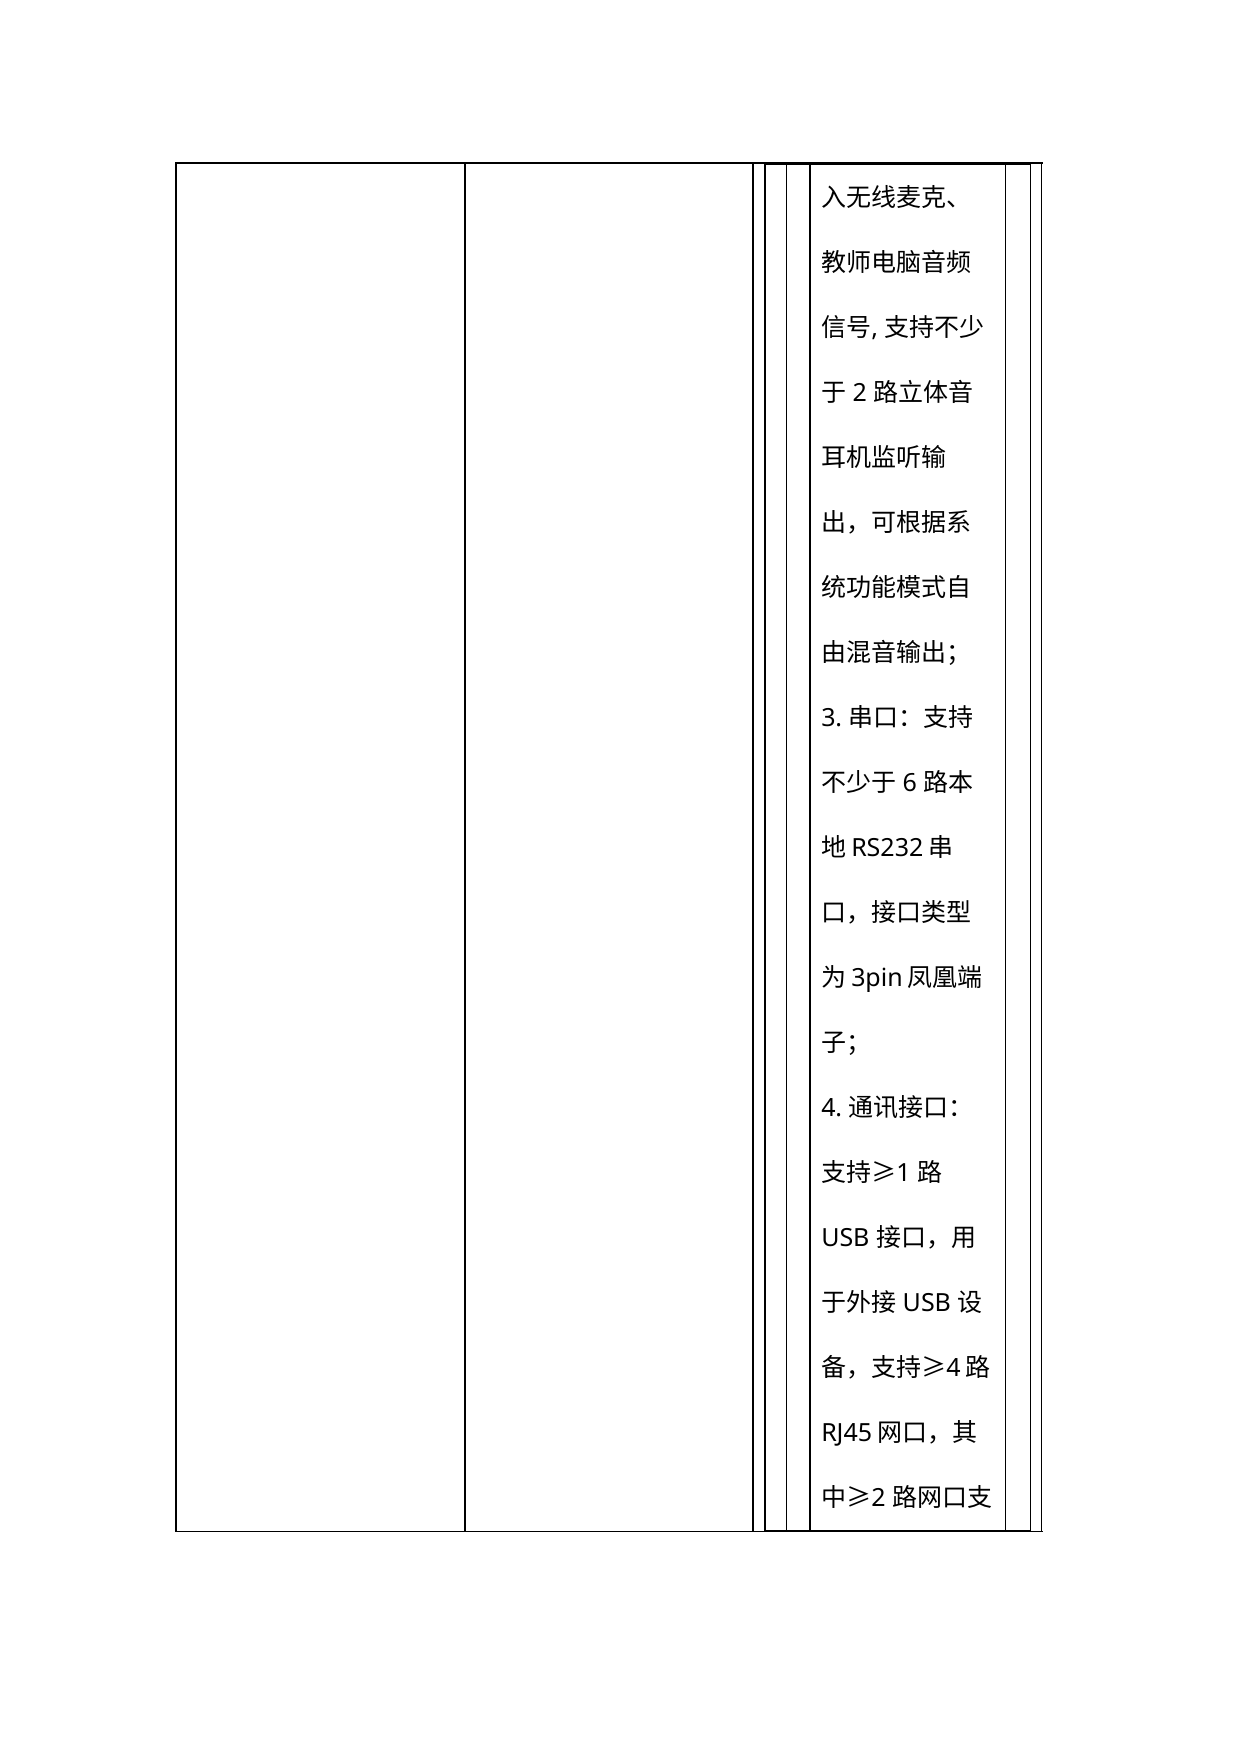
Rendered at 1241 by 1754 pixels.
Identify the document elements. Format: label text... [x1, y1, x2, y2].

table_cell [466, 164, 752, 1531]
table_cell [811, 165, 1005, 1530]
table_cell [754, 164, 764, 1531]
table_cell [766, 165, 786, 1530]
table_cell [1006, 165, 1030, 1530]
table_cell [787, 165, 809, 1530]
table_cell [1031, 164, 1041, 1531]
table_cell 1 [177, 164, 464, 1531]
